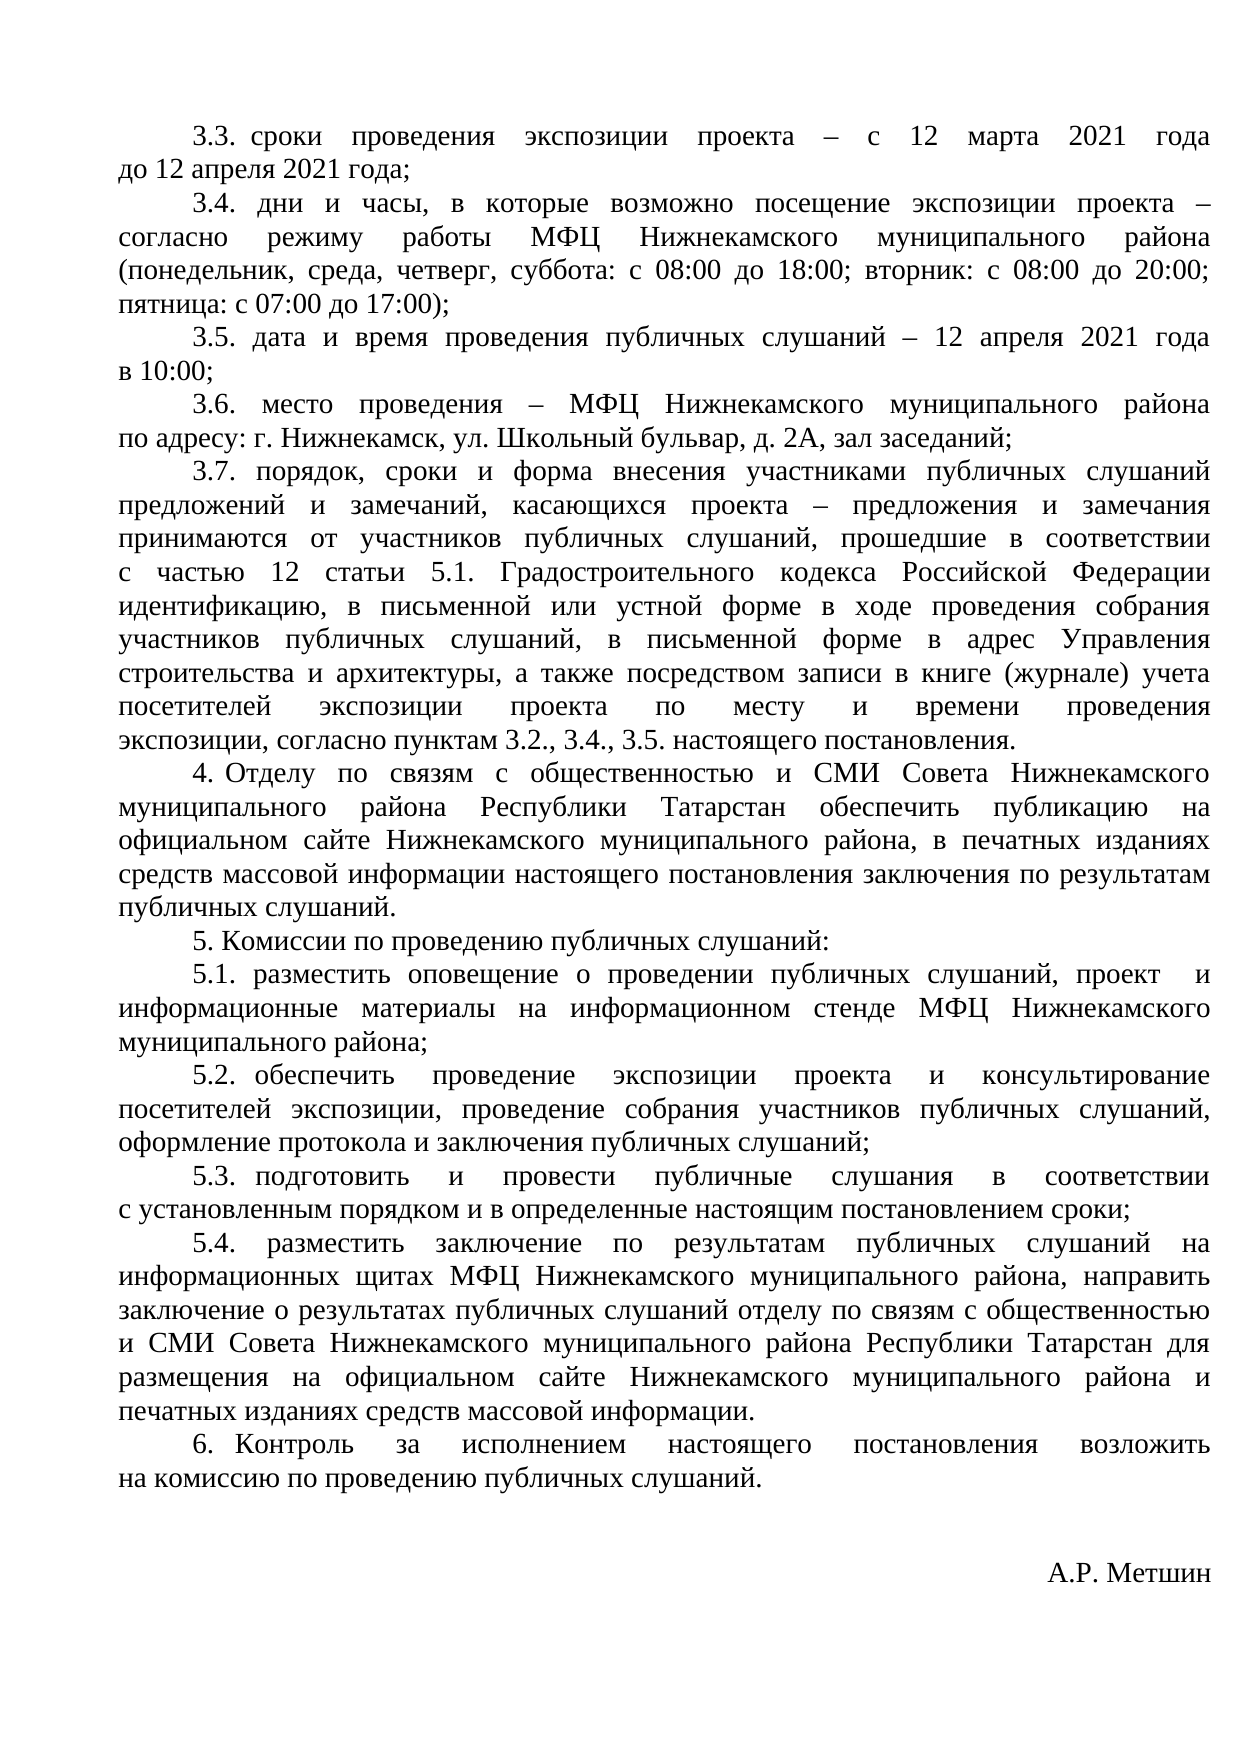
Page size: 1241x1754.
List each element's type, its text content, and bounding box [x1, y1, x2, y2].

text А.Р. Метшин [118, 1556, 1211, 1589]
text 6. Контроль за исполнением настоящего постановления возложить на комиссию по проведению публичных слушаний. [118, 1426, 1211, 1493]
text 5.3. подготовить и провести публичные слушания в соответствии с установленным порядком и в определенные настоящим постановлением сроки; [118, 1158, 1211, 1225]
text 3.4. дни и часы, в которые возможно посещение экспозиции проекта – согласно режиму работы МФЦ Нижнекамского муниципального района (понедельник, среда, четверг, суббота: с 08:00 до 18:00; вторник: с 08:00 до 20:00; пятница: с 07:00 до 17:00); [118, 185, 1211, 319]
text 3.5. дата и время проведения публичных слушаний – 12 апреля 2021 года в 10:00; [118, 319, 1211, 386]
text 5.1. разместить оповещение о проведении публичных слушаний, проект и информационные материалы на информационном стенде МФЦ Нижнекамского муниципального района; [118, 957, 1211, 1057]
text 5.2. обеспечить проведение экспозиции проекта и консультирование посетителей экспозиции, проведение собрания участников публичных слушаний, оформление протокола и заключения публичных слушаний; [118, 1057, 1211, 1158]
text 3.7. порядок, сроки и форма внесения участниками публичных слушаний предложений и замечаний, касающихся проекта – предложения и замечания принимаются от участников публичных слушаний, прошедшие в соответствии с частью 12 статьи 5.1. Градостроительного кодекса Российской Федерации идентификацию, в письменной или устной форме в ходе проведения собрания участников публичных слушаний, в письменной форме в адрес Управления строительства и архитектуры, а также посредством записи в книге (журнале) учета посетителей экспозиции проекта по месту и времени проведения экспозиции, согласно пунктам 3.2., 3.4., 3.5. настоящего постановления. [118, 453, 1211, 755]
text 3.3. сроки проведения экспозиции проекта – с 12 марта 2021 года до 12 апреля 2021 года; [118, 118, 1211, 185]
text 5.4. разместить заключение по результатам публичных слушаний на информационных щитах МФЦ Нижнекамского муниципального района, направить заключение о результатах публичных слушаний отделу по связям с общественностью и СМИ Совета Нижнекамского муниципального района Республики Татарстан для размещения на официальном сайте Нижнекамского муниципального района и печатных изданиях средств массовой информации. [118, 1225, 1211, 1426]
text 4. Отделу по связям с общественностью и СМИ Совета Нижнекамского муниципального района Республики Татарстан обеспечить публикацию на официальном сайте Нижнекамского муниципального района, в печатных изданиях средств массовой информации настоящего постановления заключения по результатам публичных слушаний. [118, 755, 1211, 923]
text 5. Комиссии по проведению публичных слушаний: [118, 923, 1211, 957]
text 3.6. место проведения – МФЦ Нижнекамского муниципального района по адресу: г. Нижнекамск, ул. Школьный бульвар, д. 2А, зал заседаний; [118, 386, 1211, 453]
